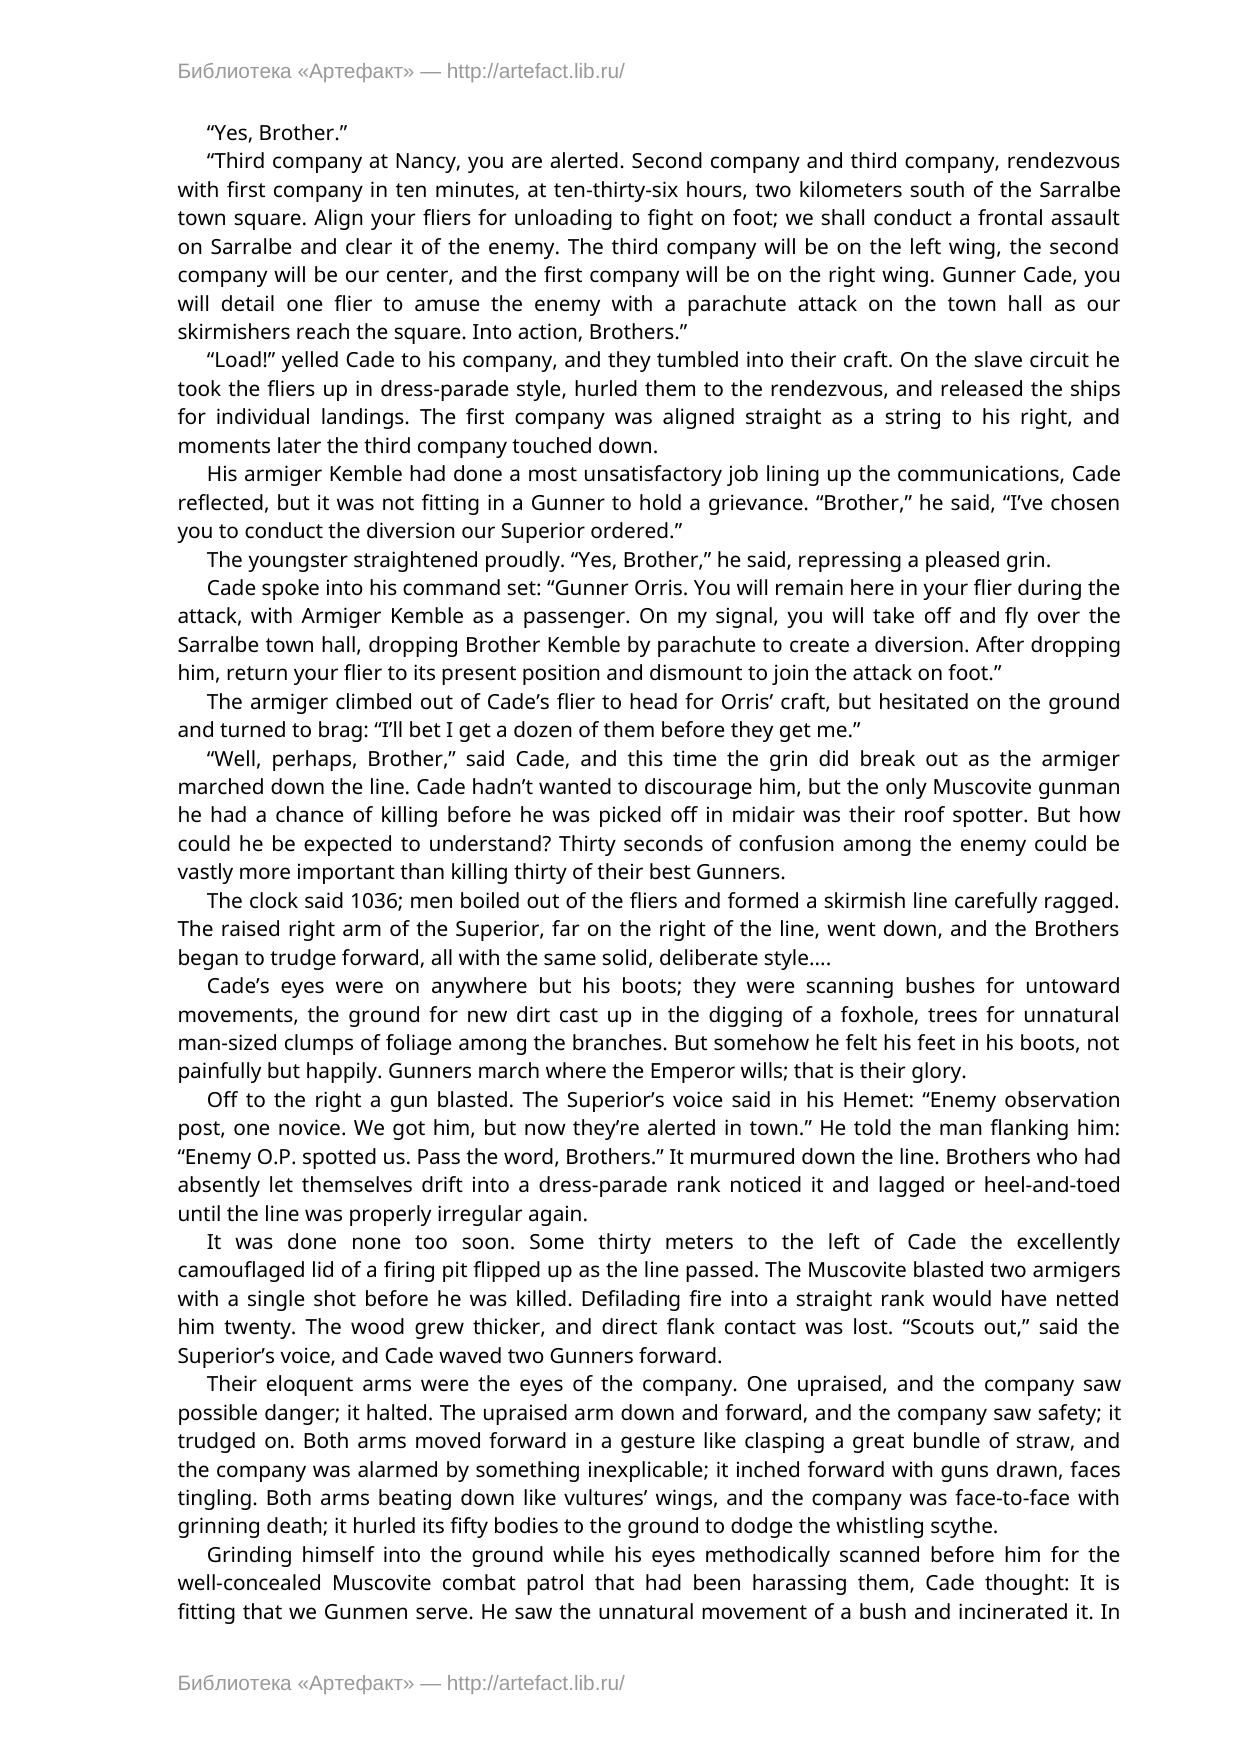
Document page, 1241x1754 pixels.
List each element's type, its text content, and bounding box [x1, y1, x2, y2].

text Their eloquent arms were the eyes of the company. One upraised, and the company saw possible danger; it halted. The upraised arm down and forward, and the company saw safety; it trudged on. Both arms moved forward in a gesture like clasping a great bundle of straw, and the company was alarmed by something inexplicable; it inched forward with guns drawn, faces tingling. Both arms beating down like vultures’ wings, and the company was face-to-face with grinning death; it hurled its fifty bodies to the ground to dodge the whistling scythe. [177, 1369, 1122, 1540]
text Off to the right a gun blasted. The Superior’s voice said in his Hemet: “Enemy observation post, one novice. We got him, but now they’re alerted in town.” He told the man flanking him: “Enemy O.P. spotted us. Pass the word, Brothers.” It murmured down the line. Brothers who had absently let themselves drift into a dress-parade rank noticed it and lagged or heel-and-toed until the line was properly irregular again. [177, 1085, 1122, 1227]
text His armiger Kemble had done a most unsatisfactory job lining up the communications, Cade reflected, but it was not fitting in a Gunner to hold a grievance. “Brother,” he said, “I’ve chosen you to conduct the diversion our Superior ordered.” [177, 459, 1122, 545]
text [177, 1540, 1122, 1625]
text The youngster straightened proudly. “Yes, Brother,” he said, repressing a pleased grin. [177, 545, 1122, 573]
text The clock said 1036; men boiled out of the fliers and formed a skirmish line carefully ragged. The raised right arm of the Superior, far on the right of the line, went down, and the Brothers began to trudge forward, all with the same solid, deliberate style.... [177, 886, 1122, 971]
text “Load!” yelled Cade to his company, and they tumbled into their craft. On the slave circuit he took the fliers up in dress-parade style, hurled them to the rendezvous, and released the ships for individual landings. The first company was aligned straight as a string to his right, and moments later the third company touched down. [177, 346, 1122, 459]
text The armiger climbed out of Cade’s flier to head for Orris’ craft, but hesitated on the ground and turned to brag: “I’ll bet I get a dozen of them before they get me.” [177, 687, 1122, 744]
text “Yes, Brother.” [177, 118, 1122, 147]
text It was done none too soon. Some thirty meters to the left of Cade the excellently camouflaged lid of a firing pit flipped up as the line passed. The Muscovite blasted two armigers with a single shot before he was killed. Defilading fire into a straight rank would have netted him twenty. The wood grew thicker, and direct flank contact was lost. “Scouts out,” said the Superior’s voice, and Cade waved two Gunners forward. [177, 1227, 1122, 1369]
text “Third company at Nancy, you are alerted. Second company and third company, rendezvous with first company in ten minutes, at ten-thirty-six hours, two kilometers south of the Sarralbe town square. Align your fliers for unloading to fight on foot; we shall conduct a frontal assault on Sarralbe and clear it of the enemy. The third company will be on the left wing, the second company will be our center, and the first company will be on the right wing. Gunner Cade, you will detail one flier to amuse the enemy with a parachute attack on the town hall as our skirmishers reach the square. Into action, Brothers.” [177, 147, 1122, 346]
text “Well, perhaps, Brother,” said Cade, and this time the grin did break out as the armiger marched down the line. Cade hadn’t wanted to discourage him, but the only Muscovite gunman he had a chance of killing before he was picked off in midair was their roof spotter. But how could he be expected to understand? Thirty seconds of confusion among the enemy could be vastly more important than killing thirty of their best Gunners. [177, 744, 1122, 886]
text Cade’s eyes were on anywhere but his boots; they were scanning bushes for untoward movements, the ground for new dirt cast up in the digging of a foxhole, trees for unnatural man-sized clumps of foliage among the branches. But somehow he felt his feet in his boots, not painfully but happily. Gunners march where the Emperor wills; that is their glory. [177, 971, 1122, 1085]
text Cade spoke into his command set: “Gunner Orris. You will remain here in your flier during the attack, with Armiger Kemble as a passenger. On my signal, you will take off and fly over the Sarralbe town hall, dropping Brother Kemble by parachute to create a diversion. After dropping him, return your flier to its present position and dismount to join the attack on foot.” [177, 573, 1122, 687]
